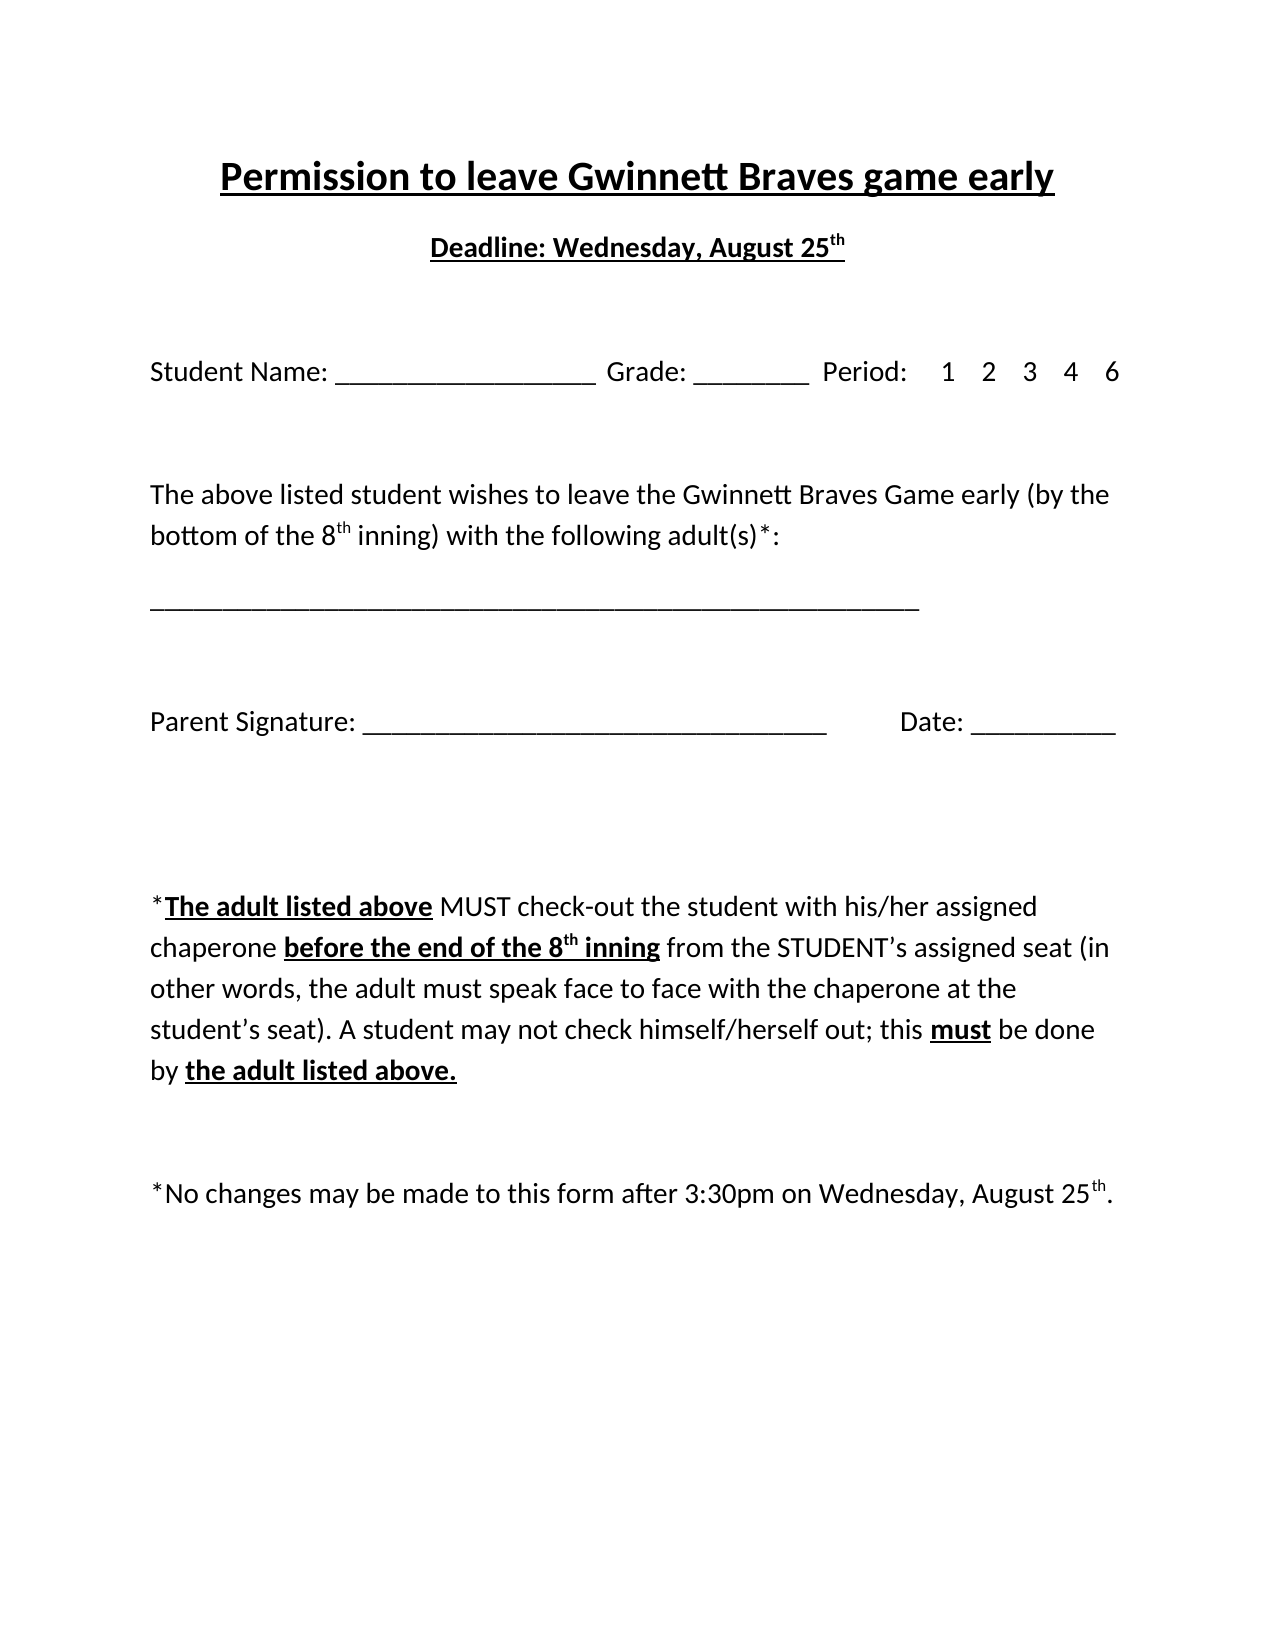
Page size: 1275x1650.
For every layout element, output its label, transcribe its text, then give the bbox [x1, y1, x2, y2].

text Parent Signature: ________________________________ Date: __________ [150, 703, 1125, 738]
text Deadline: Wednesday, August 25th [150, 229, 1125, 265]
text *The adult listed above MUST check-out the student with his/her assigned chaperone before the end of the 8th inning from the STUDENT’s assigned seat (in other words, the adult must speak face to face with the chaperone at the student’s seat). A student may not check himself/herself out; this must be done by the adult listed above. [150, 888, 1125, 1087]
text *No changes may be made to this form after 3:30pm on Wednesday, August 25th. [150, 1175, 1125, 1211]
text The above listed student wishes to leave the Gwinnett Braves Game early (by the bottom of the 8th inning) with the following adult(s)*: [150, 476, 1125, 553]
text Student Name: __________________ Grade: ________ Period: 1 2 3 4 6 [150, 353, 1125, 388]
text _____________________________________________________ [150, 579, 1125, 615]
text Permission to leave Gwinnett Braves game early [150, 150, 1125, 201]
